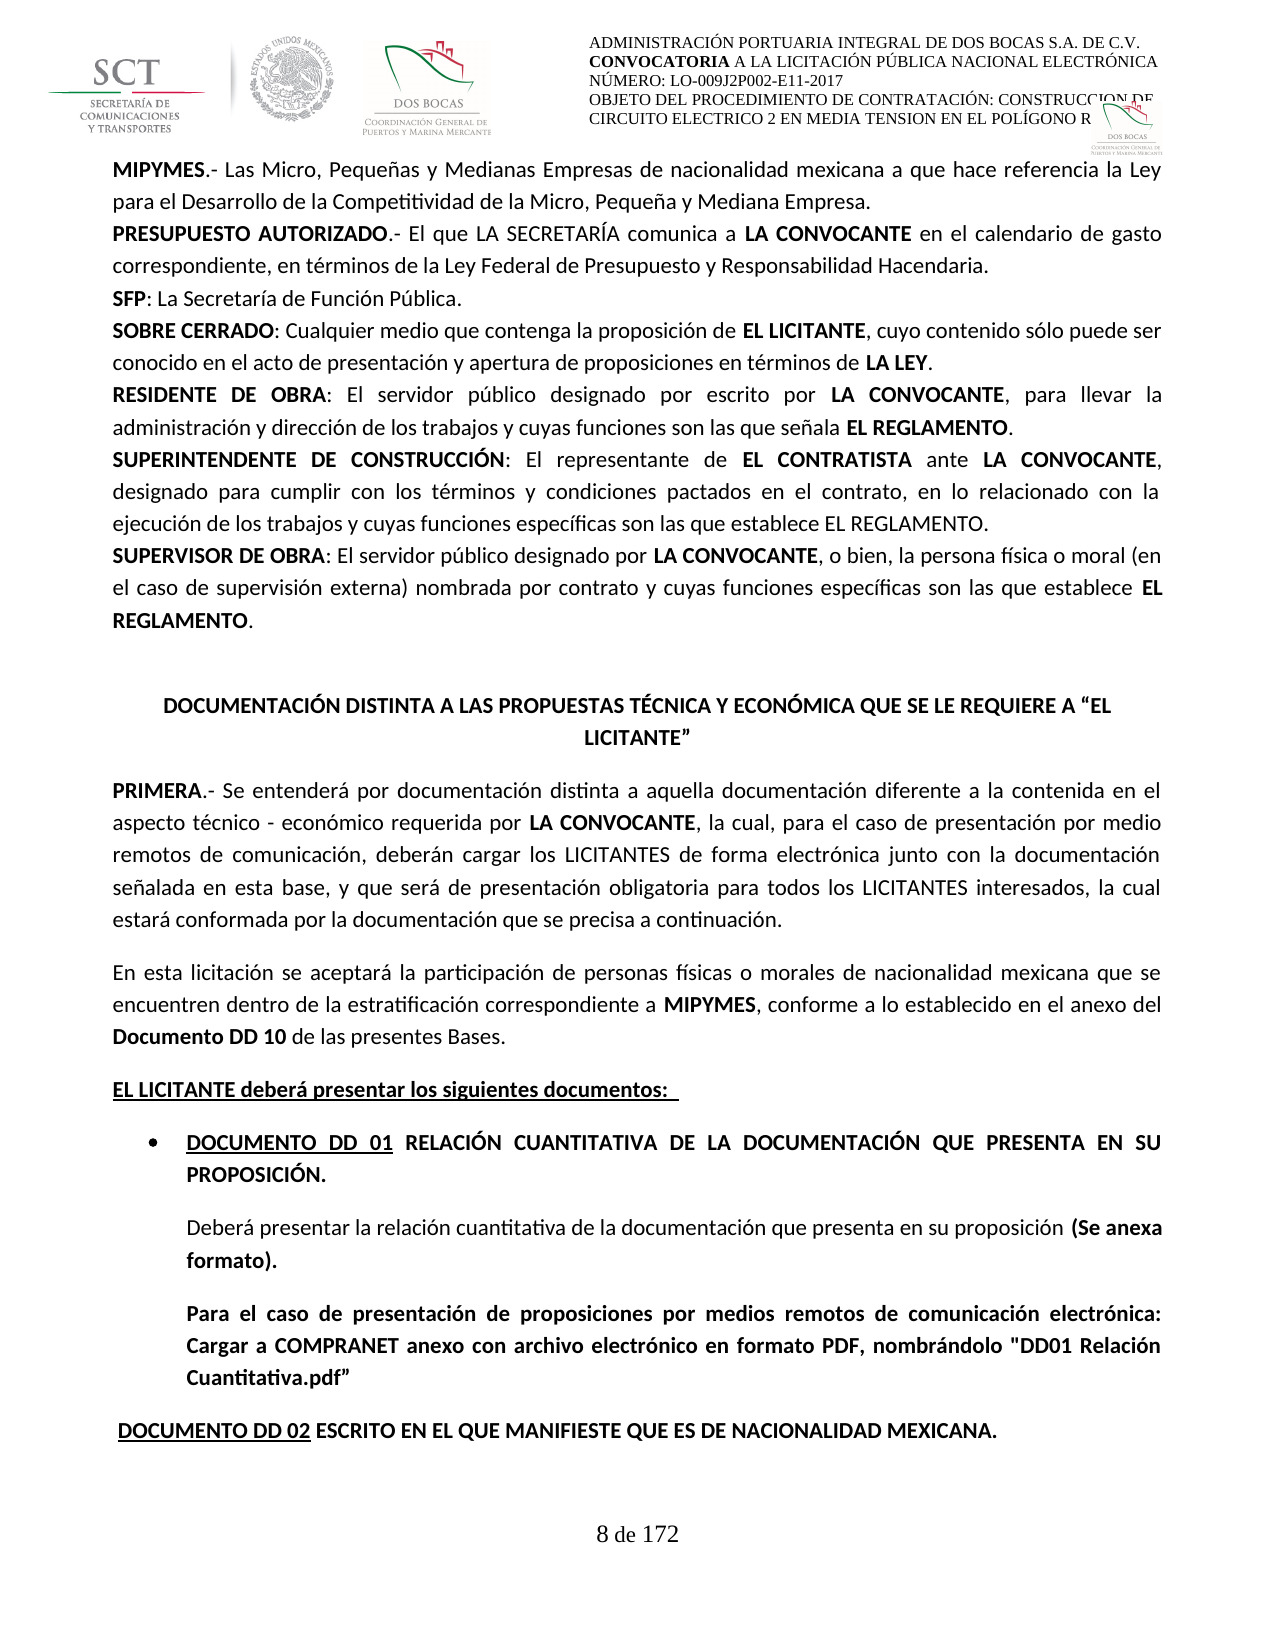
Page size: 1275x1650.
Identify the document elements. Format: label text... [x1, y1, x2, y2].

text PRESUPUESTO AUTORIZADO.- El que LA SECRETARÍA comunica a LA CONVOCANTE en el calendario de gasto correspondiente, en términos de la Ley Federal de Presupuesto y Responsabilidad Hacendaria. [112, 219, 1162, 280]
text RESIDENTE DE OBRA: El servidor público designado por escrito por LA CONVOCANTE, para llevar la administración y dirección de los trabajos y cuyas funciones son las que señala EL REGLAMENTO. [112, 380, 1162, 441]
picture [32, 21, 342, 137]
picture [362, 41, 492, 137]
text MIPYMES.- Las Micro, Pequeñas y Medianas Empresas de nacionalidad mexicana a que hace referencia la Ley para el Desarrollo de la Competitividad de la Micro, Pequeña y Mediana Empresa. [112, 155, 1162, 215]
list DOCUMENTO DD 01 RELACIÓN CUANTITATIVA DE LA DOCUMENTACIÓN QUE PRESENTA EN SU PROPOSICIÓN. [149, 1128, 1162, 1188]
text SFP: La Secretaría de Función Pública. [112, 284, 1162, 312]
text Deberá presentar la relación cuantitativa de la documentación que presenta en su proposición (Se anexa formato). [186, 1213, 1162, 1274]
text En esta licitación se aceptará la participación de personas físicas o morales de nacionalidad mexicana que se encuentren dentro de la estratificación correspondiente a MIPYMES, conforme a lo establecido en el anexo del Documento DD 10 de las presentes Bases. [112, 958, 1162, 1050]
picture [1090, 101, 1163, 155]
text EL LICITANTE deberá presentar los siguientes documentos: [112, 1075, 1162, 1103]
text DOCUMENTO DD 02 ESCRITO EN EL QUE MANIFIESTE QUE ES DE NACIONALIDAD MEXICANA. [112, 1416, 1162, 1444]
text Para el caso de presentación de proposiciones por medios remotos de comunicación electrónica: Cargar a COMPRANET anexo con archivo electrónico en formato PDF, nombrándolo "DD01 Relación Cuantitativa.pdf” [186, 1299, 1162, 1391]
text DOCUMENTACIÓN DISTINTA A LAS PROPUESTAS TÉCNICA Y ECONÓMICA QUE SE LE REQUIERE A “EL LICITANTE” [112, 691, 1162, 751]
text SUPERINTENDENTE DE CONSTRUCCIÓN: El representante de EL CONTRATISTA ante LA CONVOCANTE, designado para cumplir con los términos y condiciones pactados en el contrato, en lo relacionado con la ejecución de los trabajos y cuyas funciones específicas son las que establece EL REGLAMENTO. [112, 445, 1162, 537]
text SOBRE CERRADO: Cualquier medio que contenga la proposición de EL LICITANTE, cuyo contenido sólo puede ser conocido en el acto de presentación y apertura de proposiciones en términos de LA LEY. [112, 316, 1162, 376]
text SUPERVISOR DE OBRA: El servidor público designado por LA CONVOCANTE, o bien, la persona física o moral (en el caso de supervisión externa) nombrada por contrato y cuyas funciones específicas son las que establece EL REGLAMENTO. [112, 541, 1162, 634]
text PRIMERA.- Se entenderá por documentación distinta a aquella documentación diferente a la contenida en el aspecto técnico - económico requerida por LA CONVOCANTE, la cual, para el caso de presentación por medio remotos de comunicación, deberán cargar los LICITANTES de forma electrónica junto con la documentación señalada en esta base, y que será de presentación obligatoria para todos los LICITANTES interesados, la cual estará conformada por la documentación que se precisa a continuación. [112, 776, 1162, 933]
